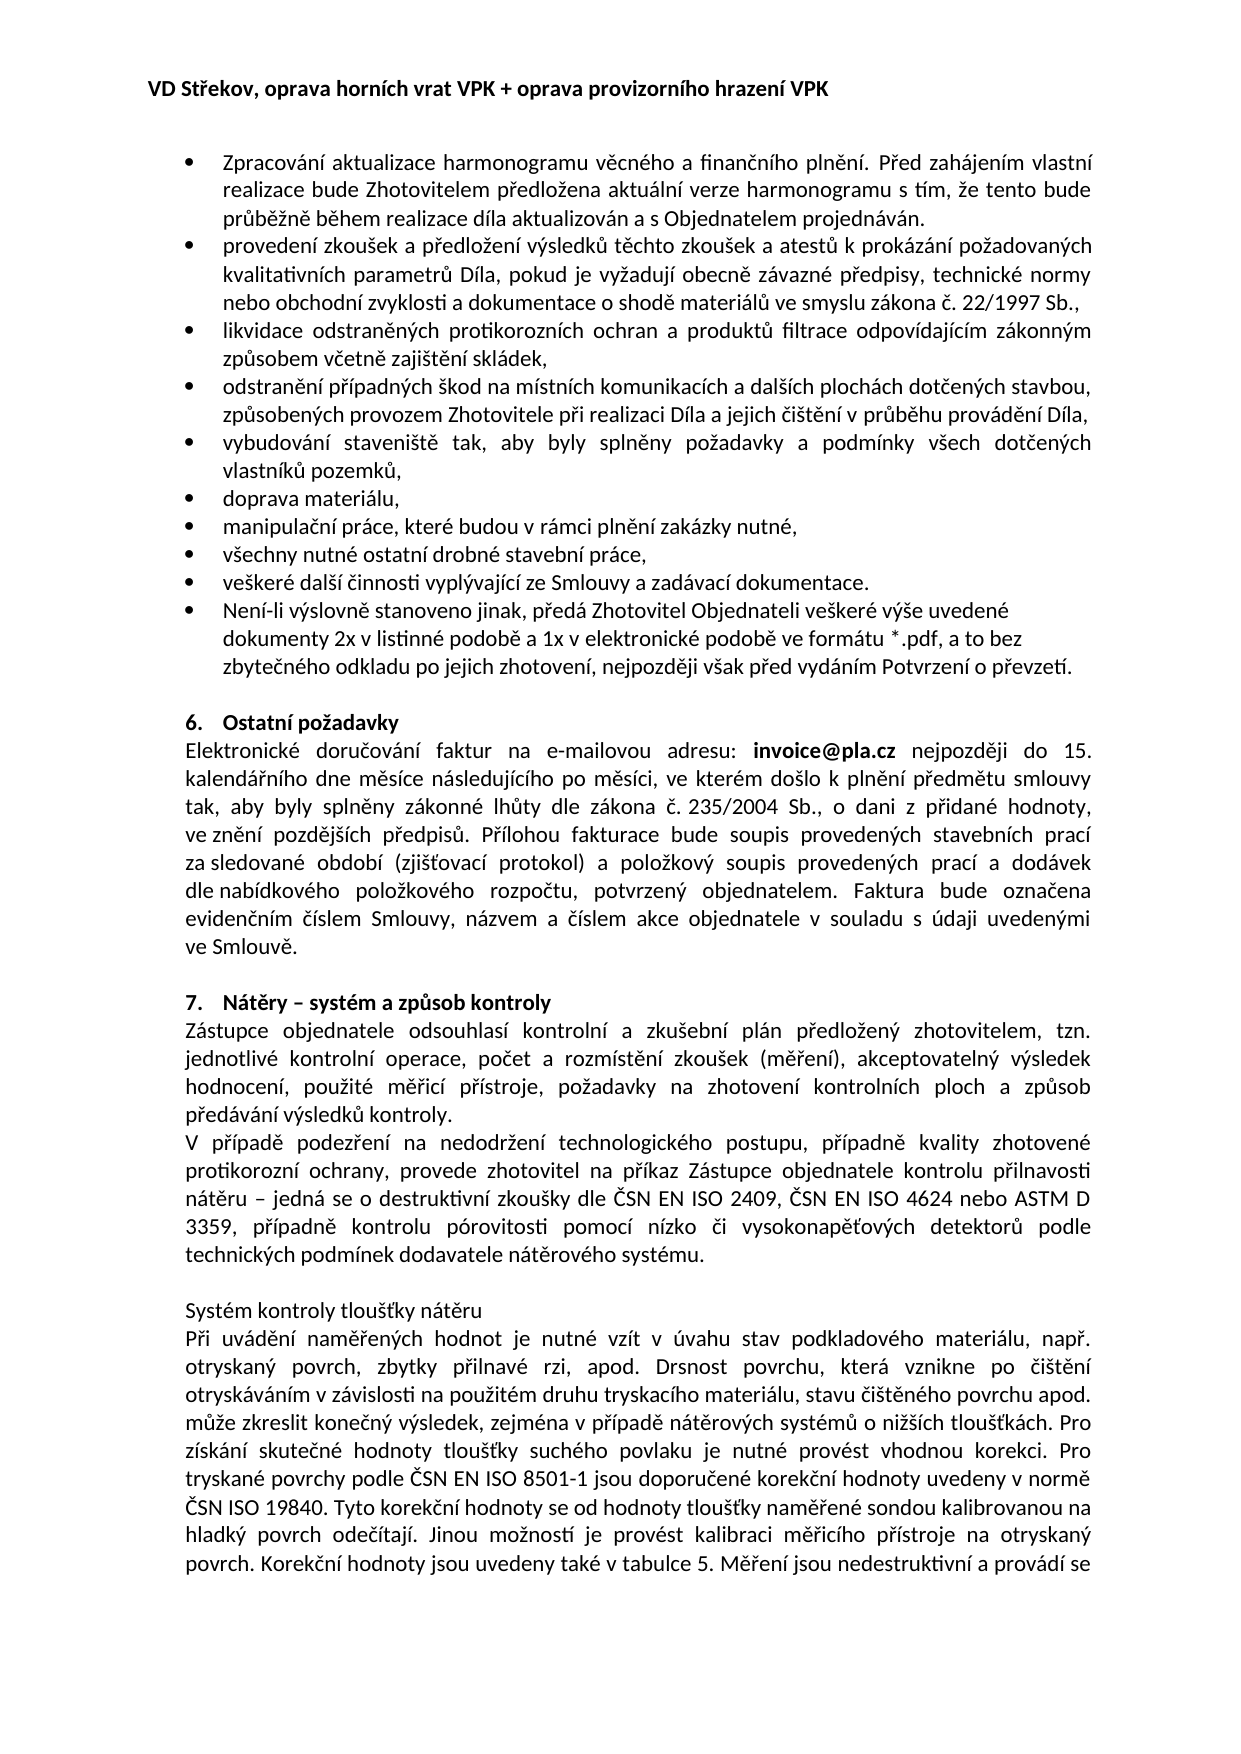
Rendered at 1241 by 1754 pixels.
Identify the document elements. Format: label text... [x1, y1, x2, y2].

list všechny nutné ostatní drobné stavební práce, [185, 540, 1093, 568]
list manipulační práce, které budou v rámci plnění zakázky nutné, [185, 512, 1093, 540]
list vybudování staveniště tak, aby byly splněny požadavky a podmínky všech dotčených vlastníků pozemků, [185, 428, 1093, 484]
list Ostatní požadavky [185, 708, 1093, 736]
text Systém kontroly tloušťky nátěru [148, 1296, 1093, 1324]
list doprava materiálu, [185, 484, 1093, 512]
list veškeré další činnosti vyplývající ze Smlouvy a zadávací dokumentace. [185, 568, 1093, 596]
list Zpracování aktualizace harmonogramu věcného a finančního plnění. Před zahájením vlastní realizace bude Zhotovitelem předložena aktuální verze harmonogramu s tím, že tento bude průběžně během realizace díla aktualizován a s Objednatelem projednáván. [185, 148, 1093, 232]
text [185, 1324, 1093, 1577]
list likvidace odstraněných protikorozních ochran a produktů filtrace odpovídajícím zákonným způsobem včetně zajištění skládek, [185, 316, 1093, 372]
list Není-li výslovně stanoveno jinak, předá Zhotovitel Objednateli veškeré výše uvedené dokumenty 2x v listinné podobě a 1x v elektronické podobě ve formátu *.pdf, a to bez zbytečného odkladu po jejich zhotovení, nejpozději však před vydáním Potvrzení o převzetí. [185, 596, 1093, 680]
text V případě podezření na nedodržení technologického postupu, případně kvality zhotovené protikorozní ochrany, provede zhotovitel na příkaz Zástupce objednatele kontrolu přilnavosti nátěru – jedná se o destruktivní zkoušky dle ČSN EN ISO 2409, ČSN EN ISO 4624 nebo ASTM D 3359, případně kontrolu pórovitosti pomocí nízko či vysokonapěťových detektorů podle technických podmínek dodavatele nátěrového systému. [185, 1128, 1093, 1268]
list provedení zkoušek a předložení výsledků těchto zkoušek a atestů k prokázání požadovaných kvalitativních parametrů Díla, pokud je vyžadují obecně závazné předpisy, technické normy nebo obchodní zvyklosti a dokumentace o shodě materiálů ve smyslu zákona č. 22/1997 Sb., [185, 232, 1093, 316]
text Elektronické doručování faktur na e-mailovou adresu: invoice@pla.cz nejpozději do 15. kalendářního dne měsíce následujícího po měsíci, ve kterém došlo k plnění předmětu smlouvy tak, aby byly splněny zákonné lhůty dle zákona č. 235/2004 Sb., o dani z přidané hodnoty, ve znění pozdějších předpisů. Přílohou fakturace bude soupis provedených stavebních prací za sledované období (zjišťovací protokol) a položkový soupis provedených prací a dodávek dle nabídkového položkového rozpočtu, potvrzený objednatelem. Faktura bude označena evidenčním číslem Smlouvy, názvem a číslem akce objednatele v souladu s údaji uvedenými ve Smlouvě. [185, 736, 1093, 960]
list Nátěry – systém a způsob kontroly [185, 988, 1093, 1016]
list odstranění případných škod na místních komunikacích a dalších plochách dotčených stavbou, způsobených provozem Zhotovitele při realizaci Díla a jejich čištění v průběhu provádění Díla, [185, 372, 1093, 428]
text Zástupce objednatele odsouhlasí kontrolní a zkušební plán předložený zhotovitelem, tzn. jednotlivé kontrolní operace, počet a rozmístění zkoušek (měření), akceptovatelný výsledek hodnocení, použité měřicí přístroje, požadavky na zhotovení kontrolních ploch a způsob předávání výsledků kontroly. [185, 1016, 1093, 1128]
